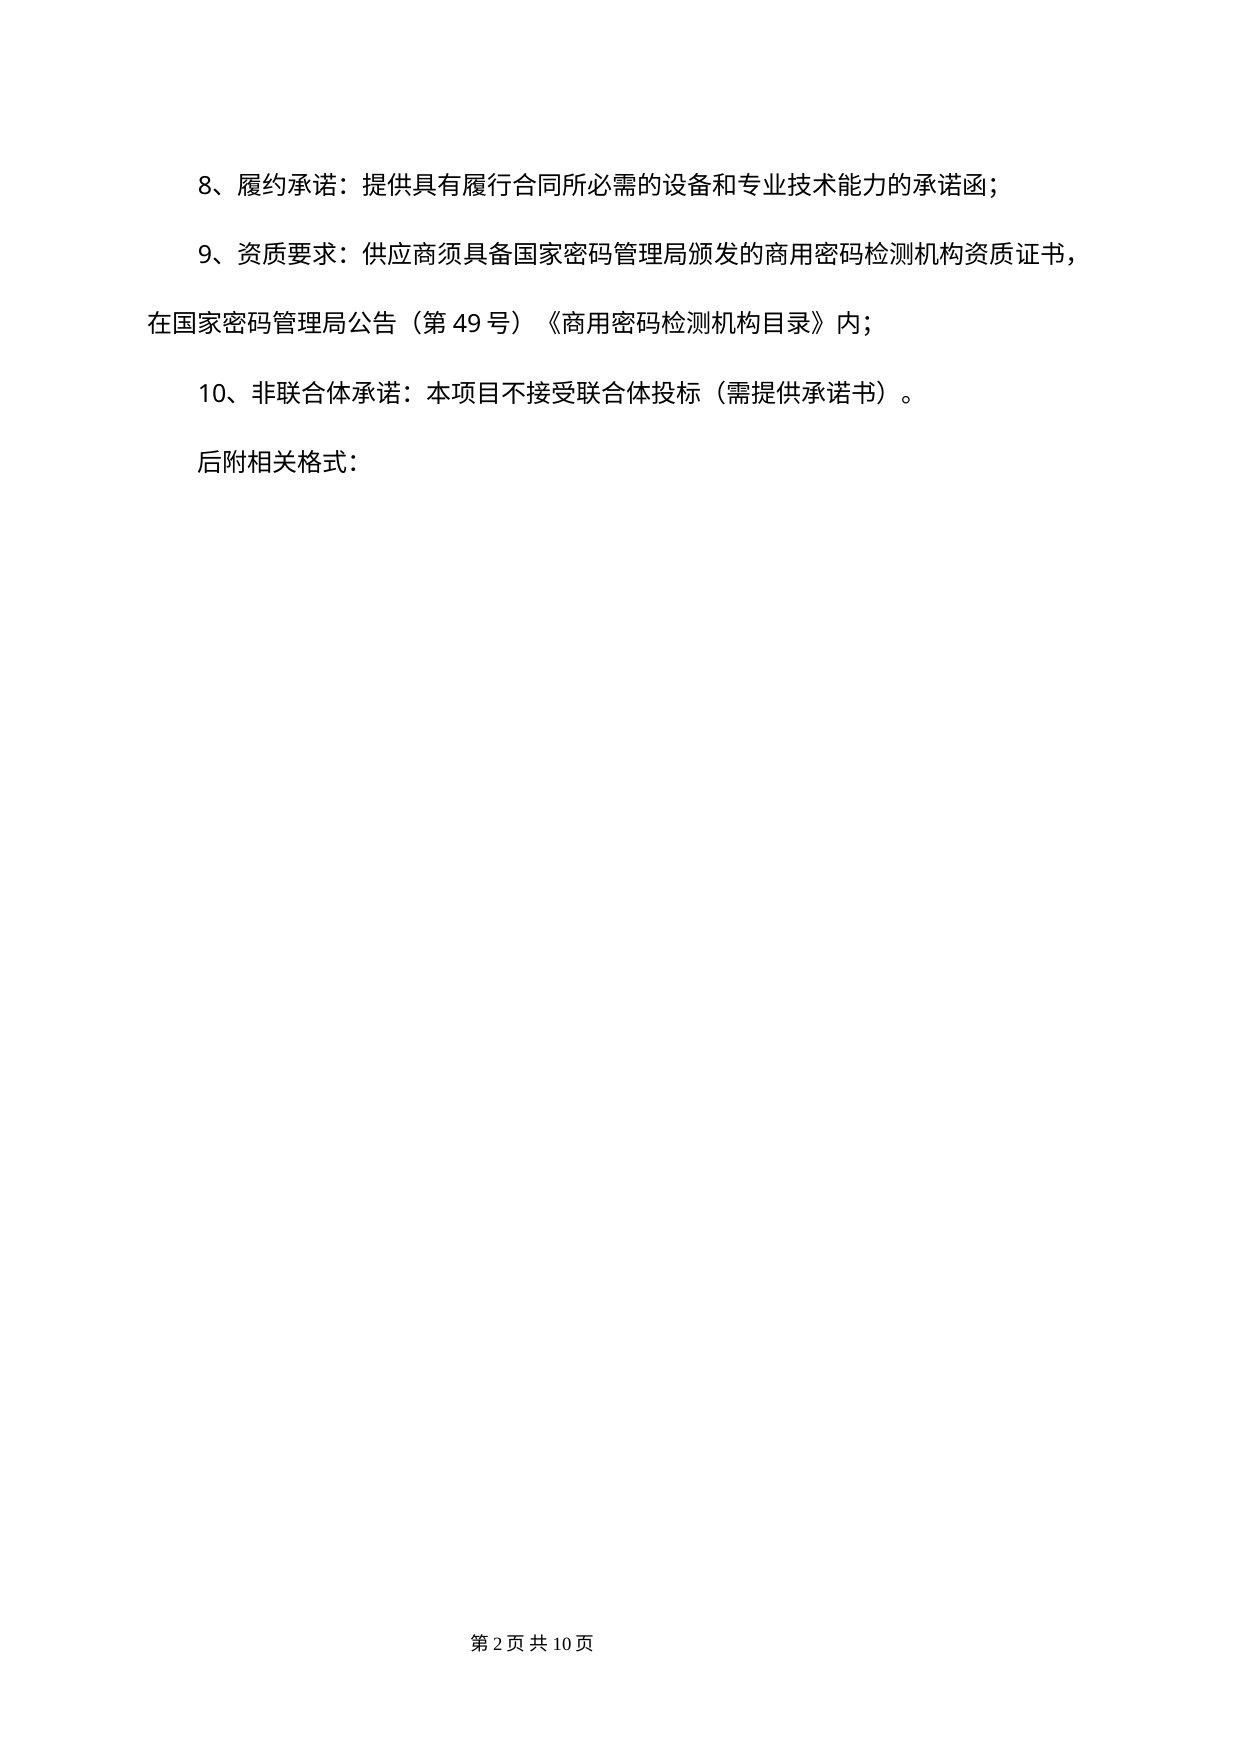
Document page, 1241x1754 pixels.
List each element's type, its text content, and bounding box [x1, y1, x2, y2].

text 10、非联合体承诺：本项目不接受联合体投标（需提供承诺书）。 [148, 357, 1093, 426]
text 9、资质要求：供应商须具备国家密码管理局颁发的商用密码检测机构资质证书，在国家密码管理局公告（第49号）《商用密码检测机构目录》内； [148, 218, 1093, 357]
text 8、履约承诺：提供具有履行合同所必需的设备和专业技术能力的承诺函； [148, 148, 1093, 218]
text 后附相关格式： [148, 426, 1093, 495]
